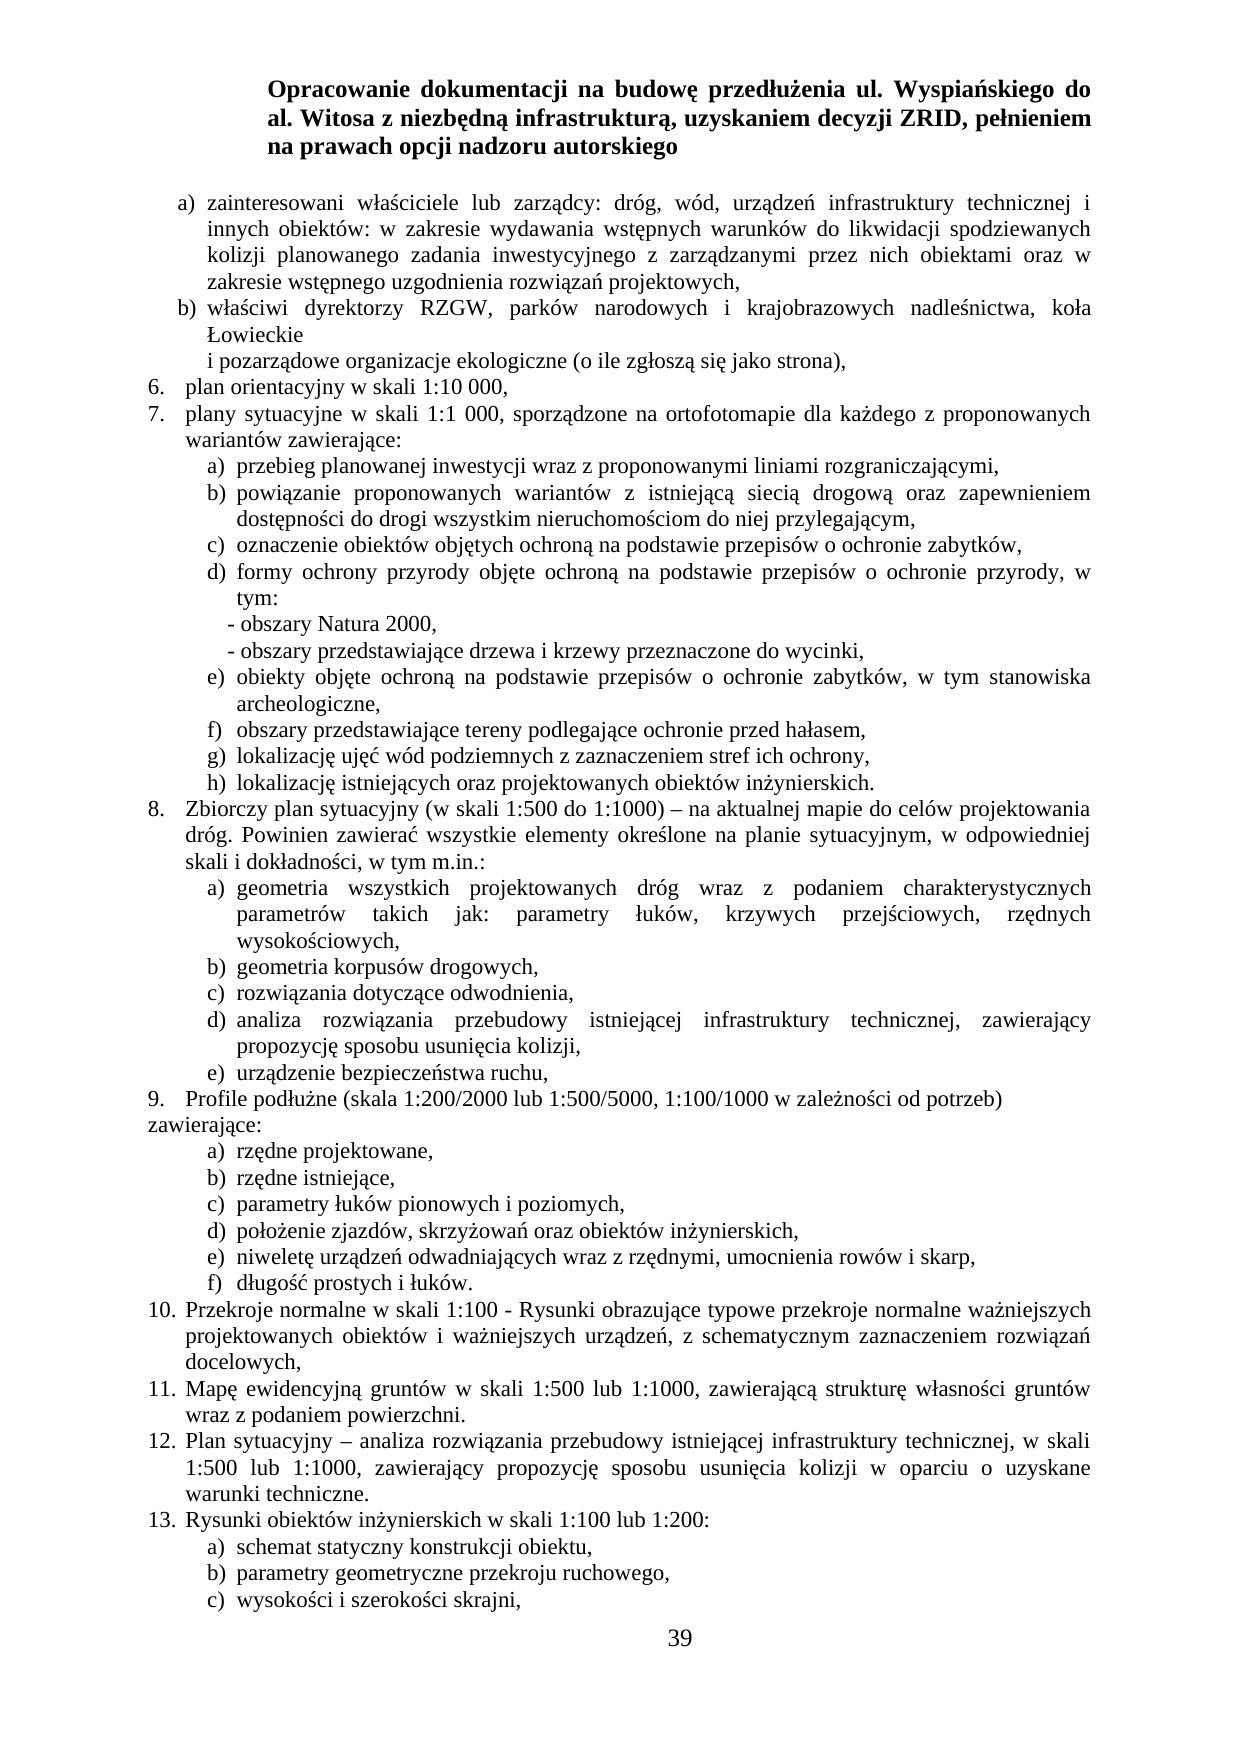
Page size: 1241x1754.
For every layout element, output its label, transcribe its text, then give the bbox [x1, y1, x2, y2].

list plan orientacyjny w skali 1:10 000, [148, 373, 1092, 400]
list powiązanie proponowanych wariantów z istniejącą siecią drogową oraz zapewnieniem dostępności do drogi wszystkim nieruchomościom do niej przylegającym, [207, 479, 1092, 531]
list schemat statyczny konstrukcji obiektu, [207, 1533, 1092, 1559]
list - obszary przedstawiające drzewa i krzewy przeznaczone do wycinki, [207, 637, 1092, 663]
list rzędne istniejące, [207, 1164, 1092, 1190]
list długość prostych i łuków. [207, 1269, 1092, 1296]
list właściwi dyrektorzy RZGW, parków narodowych i krajobrazowych nadleśnictwa, koła Łowieckie i pozarządowe organizacje ekologiczne (o ile zgłoszą się jako strona), [177, 294, 1092, 373]
list zainteresowani właściciele lub zarządcy: dróg, wód, urządzeń infrastruktury technicznej i innych obiektów: w zakresie wydawania wstępnych warunków do likwidacji spodziewanych kolizji planowanego zadania inwestycyjnego z zarządzanymi przez nich obiektami oraz w zakresie wstępnego uzgodnienia rozwiązań projektowych, [177, 189, 1092, 294]
list Przekroje normalne w skali 1:100 - Rysunki obrazujące typowe przekroje normalne ważniejszych projektowanych obiektów i ważniejszych urządzeń, z schematycznym zaznaczeniem rozwiązań docelowych, [148, 1296, 1092, 1375]
list analiza rozwiązania przebudowy istniejącej infrastruktury technicznej, zawierający propozycję sposobu usunięcia kolizji, [207, 1006, 1092, 1058]
list Rysunki obiektów inżynierskich w skali 1:100 lub 1:200: [148, 1507, 1092, 1533]
list lokalizację ujęć wód podziemnych z zaznaczeniem stref ich ochrony, [207, 742, 1092, 769]
list przebieg planowanej inwestycji wraz z proponowanymi liniami rozgraniczającymi, [207, 452, 1092, 479]
list położenie zjazdów, skrzyżowań oraz obiektów inżynierskich, [207, 1217, 1092, 1243]
list geometria wszystkich projektowanych dróg wraz z podaniem charakterystycznych parametrów takich jak: parametry łuków, krzywych przejściowych, rzędnych wysokościowych, [207, 874, 1092, 953]
list geometria korpusów drogowych, [207, 953, 1092, 979]
list oznaczenie obiektów objętych ochroną na podstawie przepisów o ochronie zabytków, [207, 531, 1092, 558]
list niweletę urządzeń odwadniających wraz z rzędnymi, umocnienia rowów i skarp, [207, 1243, 1092, 1269]
list urządzenie bezpieczeństwa ruchu, [207, 1058, 1092, 1085]
list obszary przedstawiające tereny podlegające ochronie przed hałasem, [207, 716, 1092, 742]
list - obszary Natura 2000, [207, 611, 1092, 637]
list wysokości i szerokości skrajni, [207, 1586, 1092, 1612]
list lokalizację istniejących oraz projektowanych obiektów inżynierskich. [207, 769, 1092, 795]
list plany sytuacyjne w skali 1:1 000, sporządzone na ortofotomapie dla każdego z proponowanych wariantów zawierające: [148, 400, 1092, 452]
list rzędne projektowane, [207, 1138, 1092, 1164]
list Zbiorczy plan sytuacyjny (w skali 1:500 do 1:1000) – na aktualnej mapie do celów projektowania dróg. Powinien zawierać wszystkie elementy określone na planie sytuacyjnym, w odpowiedniej skali i dokładności, w tym m.in.: [148, 795, 1092, 874]
list Profile podłużne (skala 1:200/2000 lub 1:500/5000, 1:100/1000 w zależności od potrzeb) [148, 1085, 1092, 1111]
list obiekty objęte ochroną na podstawie przepisów o ochronie zabytków, w tym stanowiska archeologiczne, [207, 663, 1092, 716]
list parametry geometryczne przekroju ruchowego, [207, 1559, 1092, 1586]
list formy ochrony przyrody objęte ochroną na podstawie przepisów o ochronie przyrody, w tym: [207, 558, 1092, 611]
list parametry łuków pionowych i poziomych, [207, 1190, 1092, 1217]
list zawierające: [148, 1111, 1092, 1138]
list rozwiązania dotyczące odwodnienia, [207, 979, 1092, 1006]
list Mapę ewidencyjną gruntów w skali 1:500 lub 1:1000, zawierającą strukturę własności gruntów wraz z podaniem powierzchni. [148, 1375, 1092, 1427]
list Plan sytuacyjny – analiza rozwiązania przebudowy istniejącej infrastruktury technicznej, w skali 1:500 lub 1:1000, zawierający propozycję sposobu usunięcia kolizji w oparciu o uzyskane warunki techniczne. [148, 1427, 1092, 1507]
